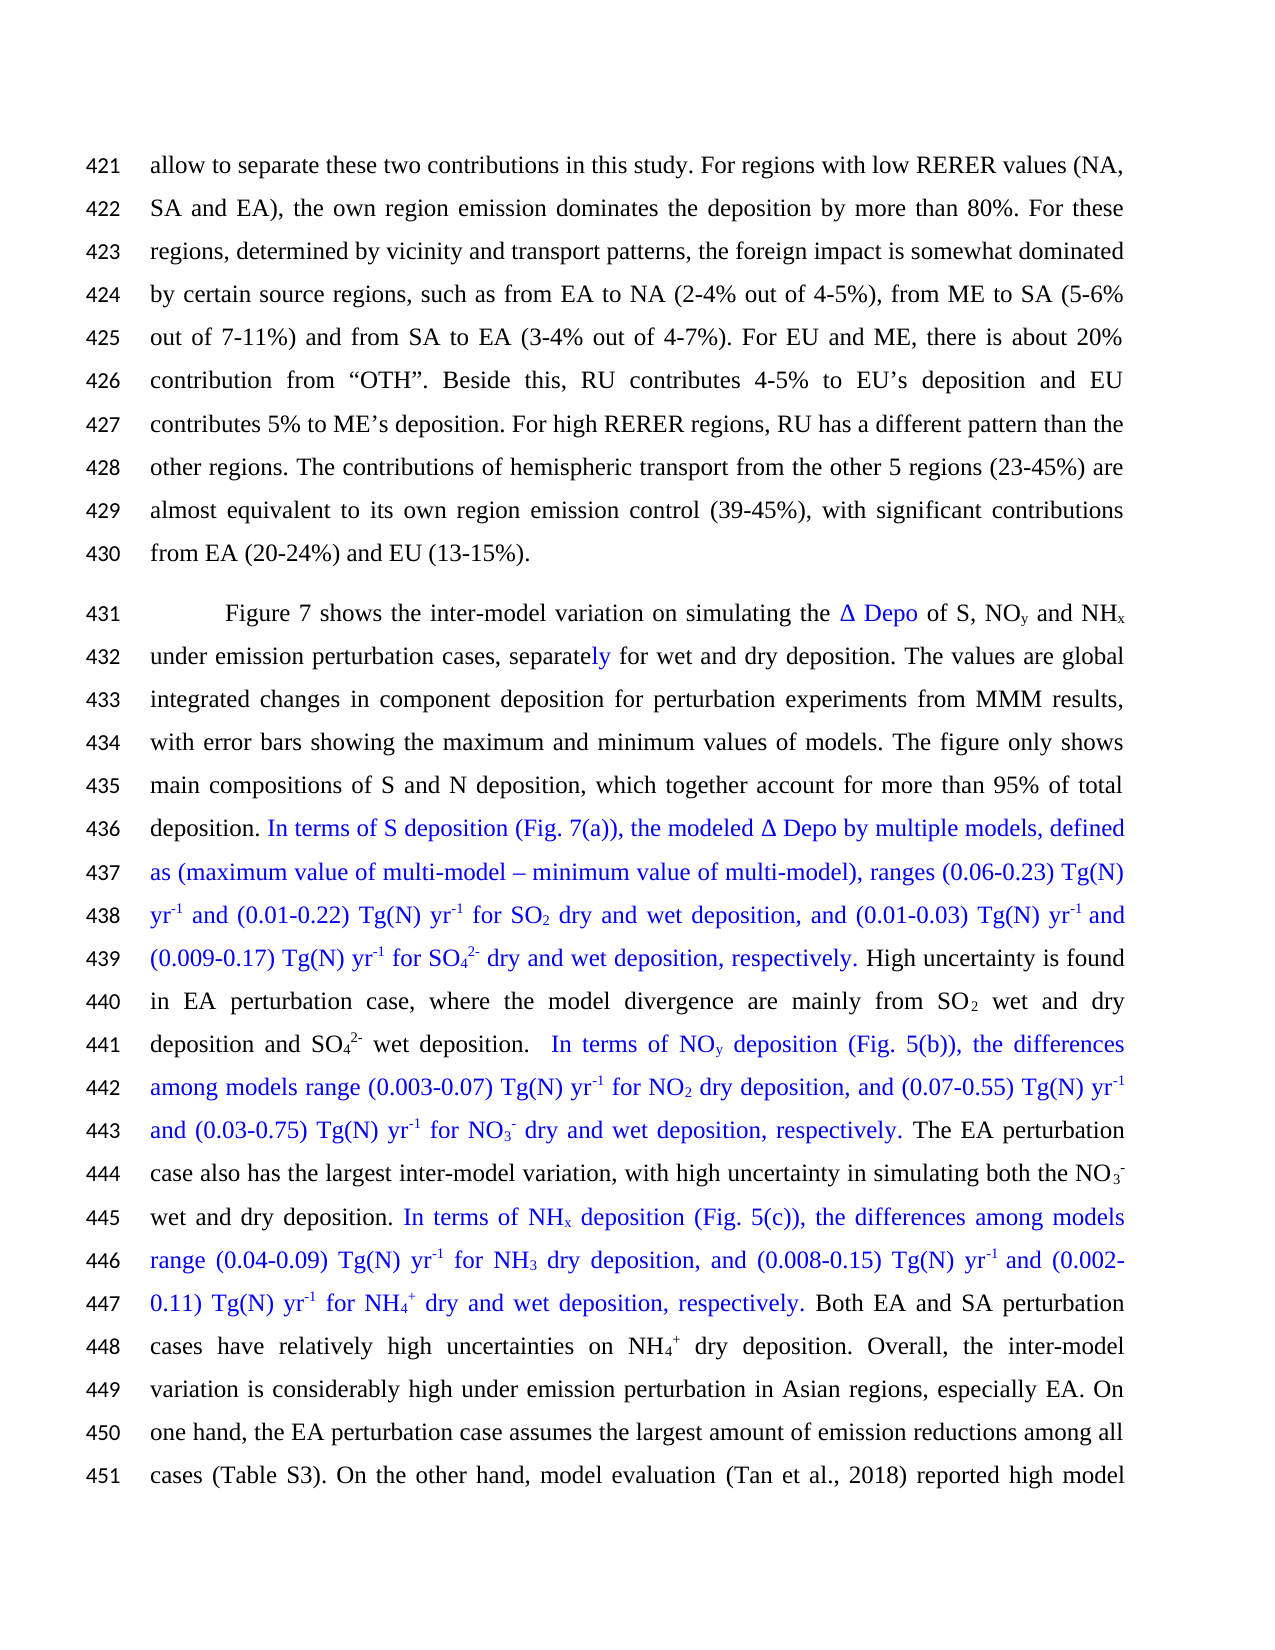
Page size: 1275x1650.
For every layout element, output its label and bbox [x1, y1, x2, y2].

text [150, 150, 1125, 567]
text [150, 598, 1125, 1489]
